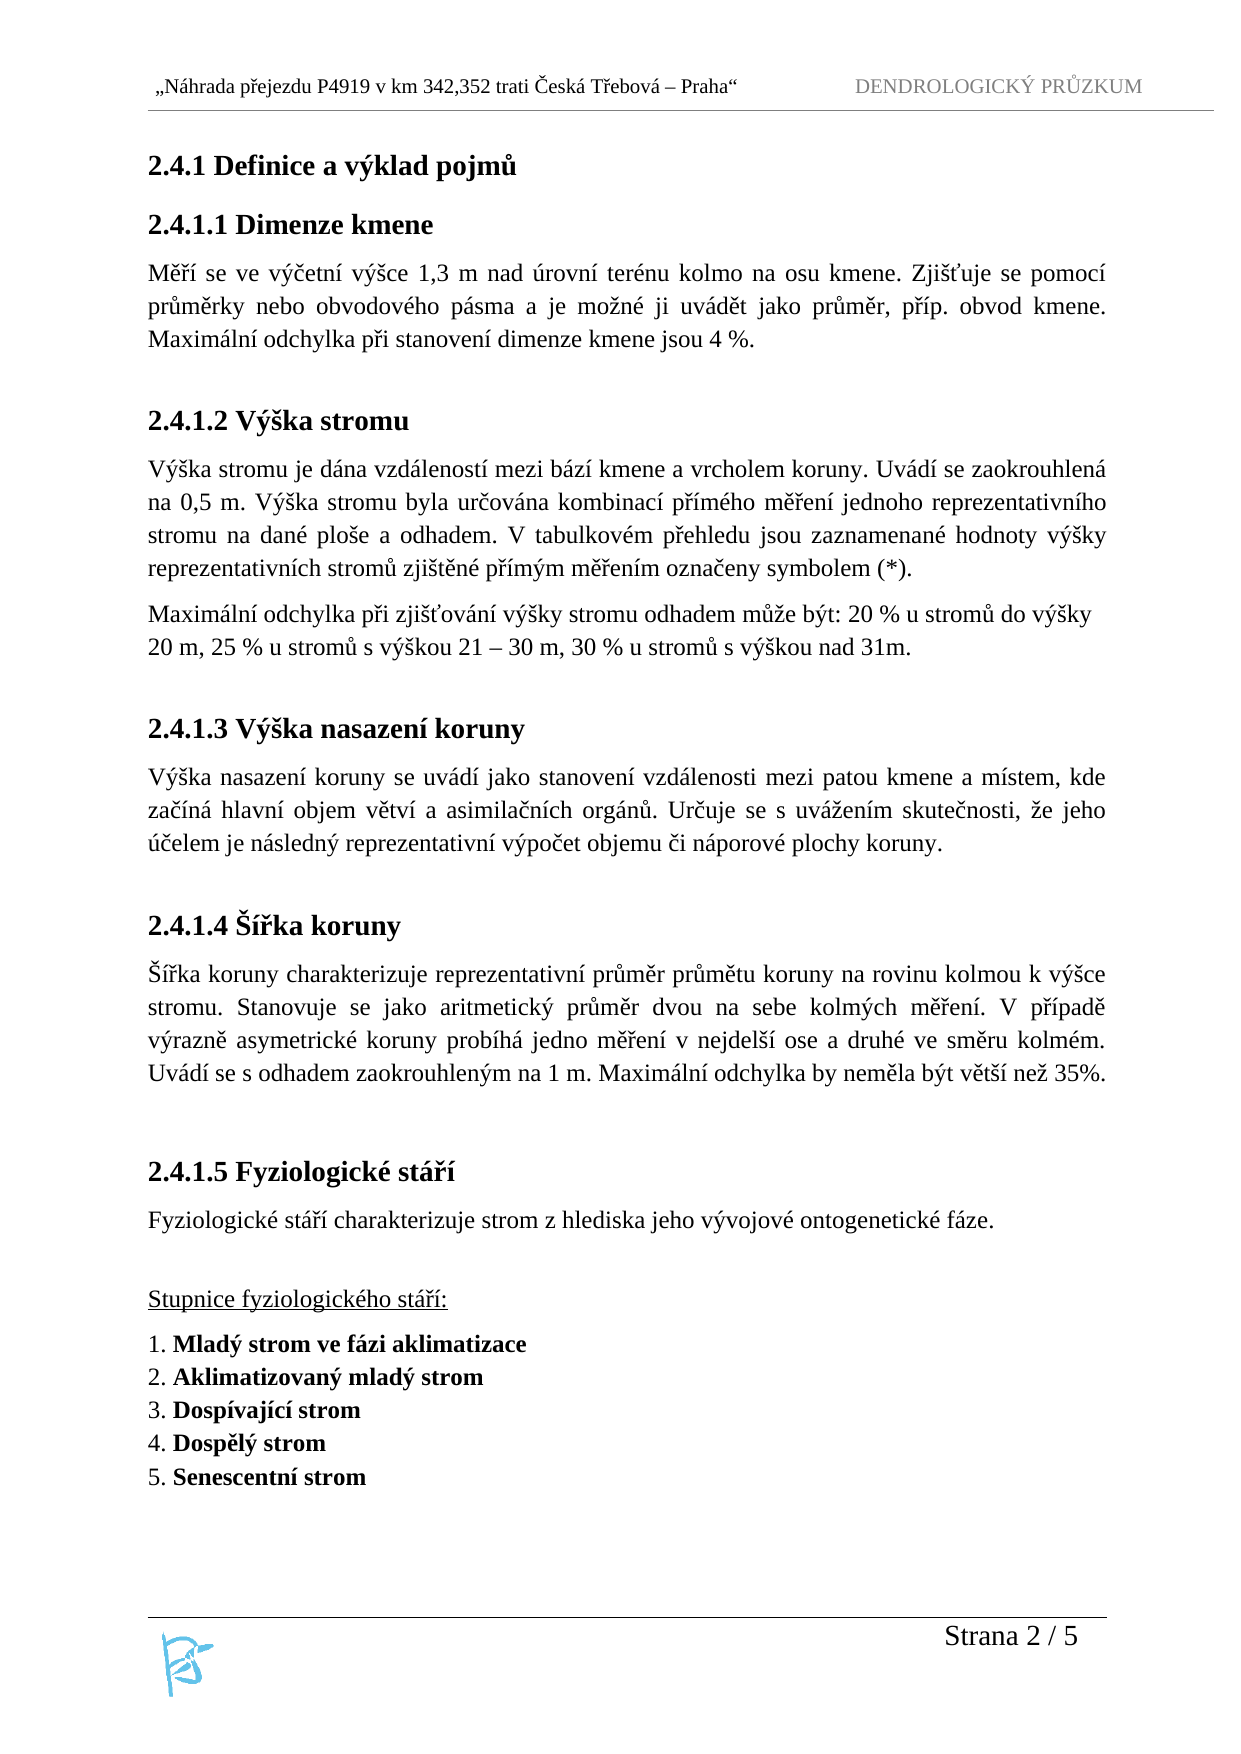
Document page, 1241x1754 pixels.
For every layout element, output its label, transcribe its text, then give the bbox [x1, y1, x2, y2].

text Šířka koruny charakterizuje reprezentativní průměr průmětu koruny na rovinu kolmou k výšce stromu. Stanovuje se jako aritmetický průměr dvou na sebe kolmých měření. V případě výrazně asymetrické koruny probíhá jedno měření v nejdelší ose a druhé ve směru kolmém. Uvádí se s odhadem zaokrouhleným na 1 m. Maximální odchylka by neměla být větší než 35%. [148, 959, 1107, 1087]
text 2.4.1.2 Výška stromu [148, 370, 1107, 437]
picture [159, 1627, 216, 1699]
text 2.4.1.5 Fyziologické stáří [148, 1154, 1107, 1188]
text 2.4.1.4 Šířka koruny [148, 874, 1107, 941]
text Výška stromu je dána vzdáleností mezi bází kmene a vrcholem koruny. Uvádí se zaokrouhlená na 0,5 m. Výška stromu byla určována kombinací přímého měření jednoho reprezentativního stromu na dané ploše a odhadem. V tabulkovém přehledu jsou zaznamenané hodnoty výšky reprezentativních stromů zjištěné přímým měřením označeny symbolem (*). [148, 454, 1107, 582]
text Maximální odchylka při zjišťování výšky stromu odhadem může být: 20 % u stromů do výšky 20 m, 25 % u stromů s výškou 21 – 30 m, 30 % u stromů s výškou nad 31m. [148, 599, 1107, 661]
text Stupnice fyziologického stáří: [148, 1251, 1107, 1313]
text Měří se ve výčetní výšce 1,3 m nad úrovní terénu kolmo na osu kmene. Zjišťuje se pomocí průměrky nebo obvodového pásma a je možné ji uvádět jako průměr, příp. obvod kmene. Maximální odchylka při stanovení dimenze kmene jsou 4 %. [148, 258, 1107, 353]
text 2.4.1 Definice a výklad pojmů [148, 148, 1107, 181]
text Výška nasazení koruny se uvádí jako stanovení vzdálenosti mezi patou kmene a místem, kde začíná hlavní objem větví a asimilačních orgánů. Určuje se s uvážením skutečnosti, že jeho účelem je následný reprezentativní výpočet objemu či náporové plochy koruny. [148, 762, 1107, 857]
text 2.4.1.3 Výška nasazení koruny [148, 678, 1107, 745]
text 2.4.1.1 Dimenze kmene [148, 207, 1107, 241]
text 1. Mladý strom ve fázi aklimatizace 2. Aklimatizovaný mladý strom 3. Dospívající strom 4. Dospělý strom 5. Senescentní strom [148, 1329, 1107, 1523]
text Fyziologické stáří charakterizuje strom z hlediska jeho vývojové ontogenetické fáze. [148, 1205, 1107, 1234]
